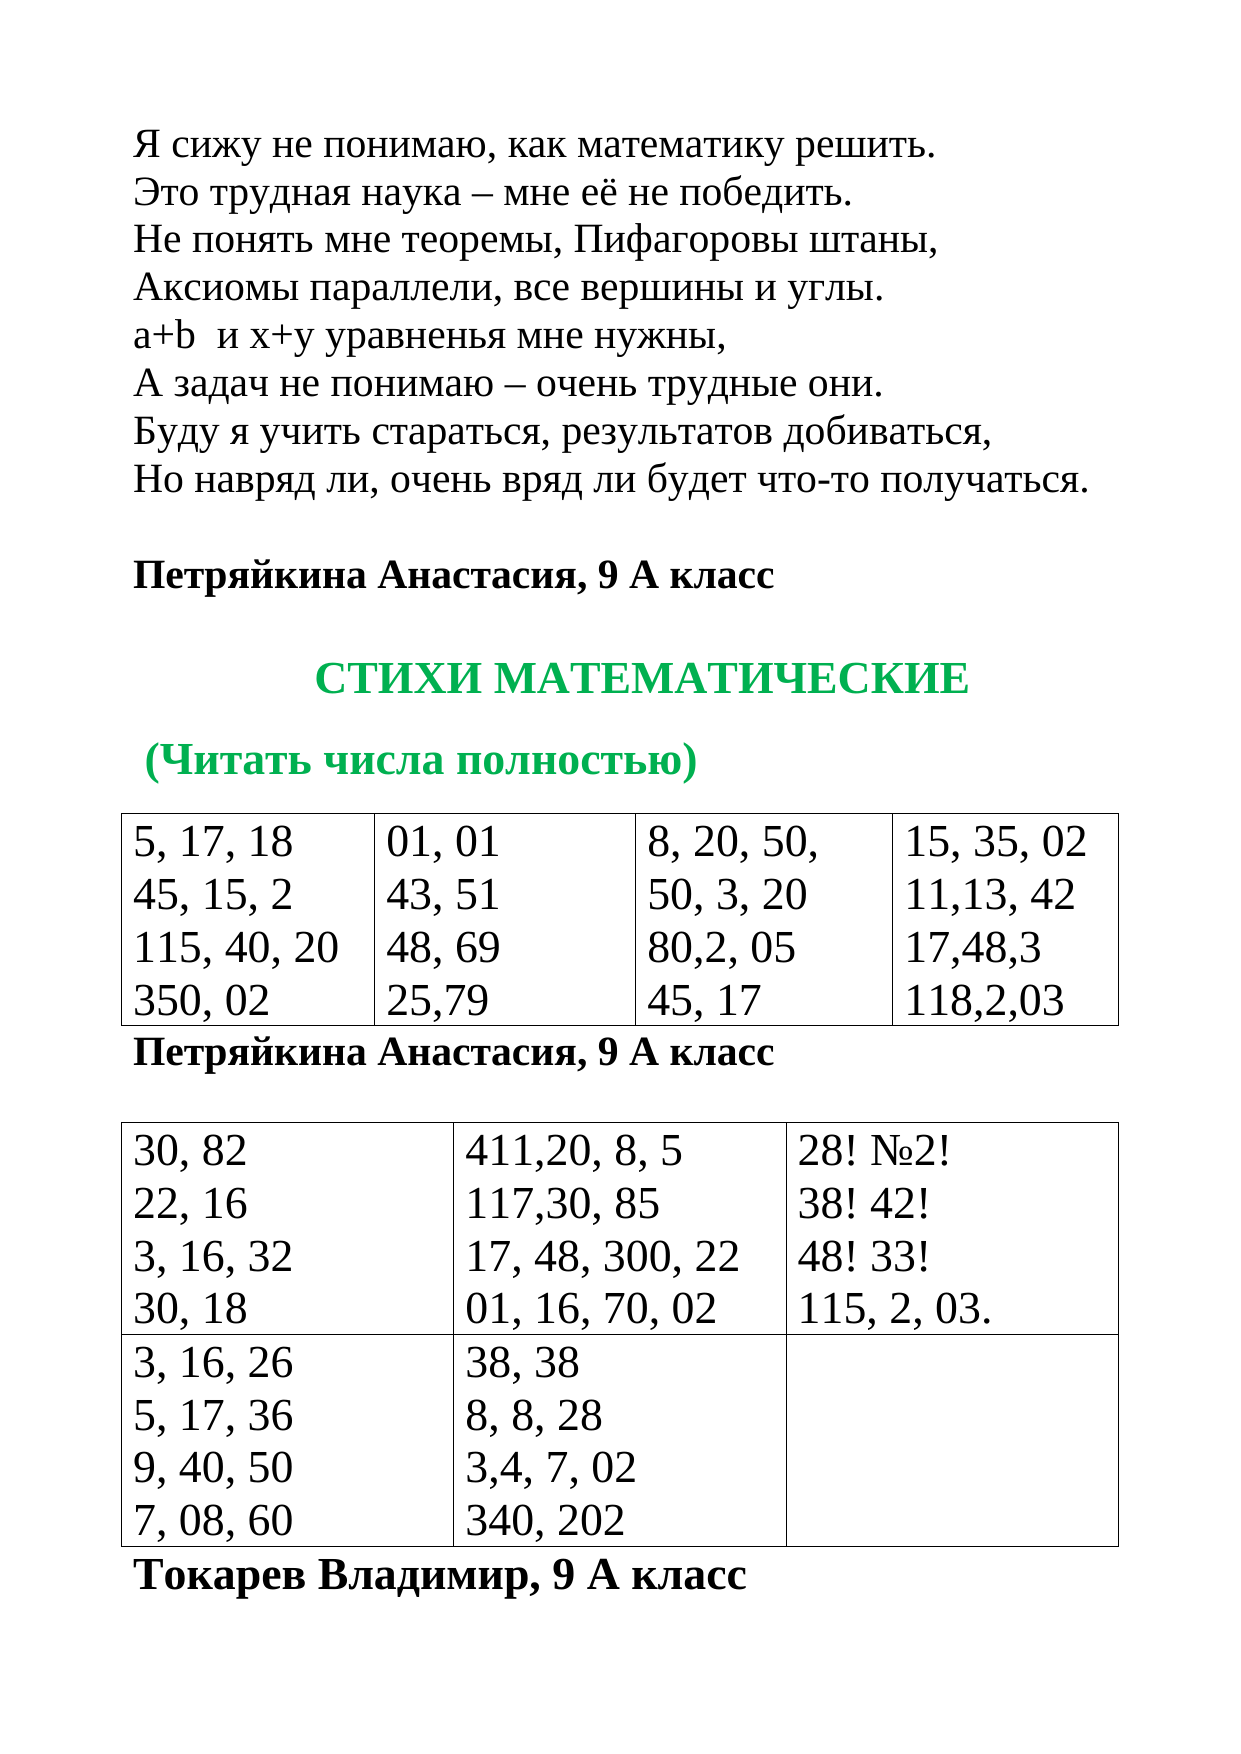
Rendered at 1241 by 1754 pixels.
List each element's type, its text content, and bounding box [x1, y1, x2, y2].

text Токарев Владимир, 9 А класс [133, 1547, 1152, 1599]
table_header 8, 20, 50, 50, 3, 20 80,2, 05 45, 17 [636, 814, 892, 1025]
text Не понять мне теоремы, Пифагоровы штаны, [133, 214, 1152, 262]
table_header 411,20, 8, 5 117,30, 85 17, 48, 300, 22 01, 16, 70, 02 [454, 1123, 786, 1334]
text Петряйкина Анастасия, 9 А класс [133, 549, 1152, 597]
text СТИХИ МАТЕМАТИЧЕСКИЕ [133, 650, 1152, 703]
text a+b и x+y уравненья мне нужны, [133, 310, 1152, 358]
table_header 30, 82 22, 16 3, 16, 32 30, 18 [122, 1123, 453, 1334]
table_header 5, 17, 18 45, 15, 2 115, 40, 20 350, 02 [122, 814, 374, 1025]
table_cell [787, 1335, 1118, 1546]
text Аксиомы параллели, все вершины и углы. [133, 262, 1152, 310]
text Но навряд ли, очень вряд ли будет что-то получаться. [133, 453, 1152, 501]
table_cell 38, 38 8, 8, 28 3,4, 7, 02 340, 202 [454, 1335, 786, 1546]
table_header 15, 35, 02 11,13, 42 17,48,3 118,2,03 [893, 814, 1118, 1025]
table_cell 3, 16, 26 5, 17, 36 9, 40, 50 7, 08, 60 [122, 1335, 453, 1546]
table_header 01, 01 43, 51 48, 69 25,79 [375, 814, 635, 1025]
table_header 28! №2! 38! 42! 48! 33! 115, 2, 03. [787, 1123, 1118, 1334]
text Это трудная наука – мне её не победить. [133, 166, 1152, 214]
text Буду я учить стараться, результатов добиваться, [133, 406, 1152, 453]
text Петряйкина Анастасия, 9 А класс [133, 1026, 1152, 1074]
text А задач не понимаю – очень трудные они. [133, 358, 1152, 406]
text (Читать числа полностью) [133, 732, 1152, 784]
text Я сижу не понимаю, как математику решить. [133, 118, 1152, 166]
